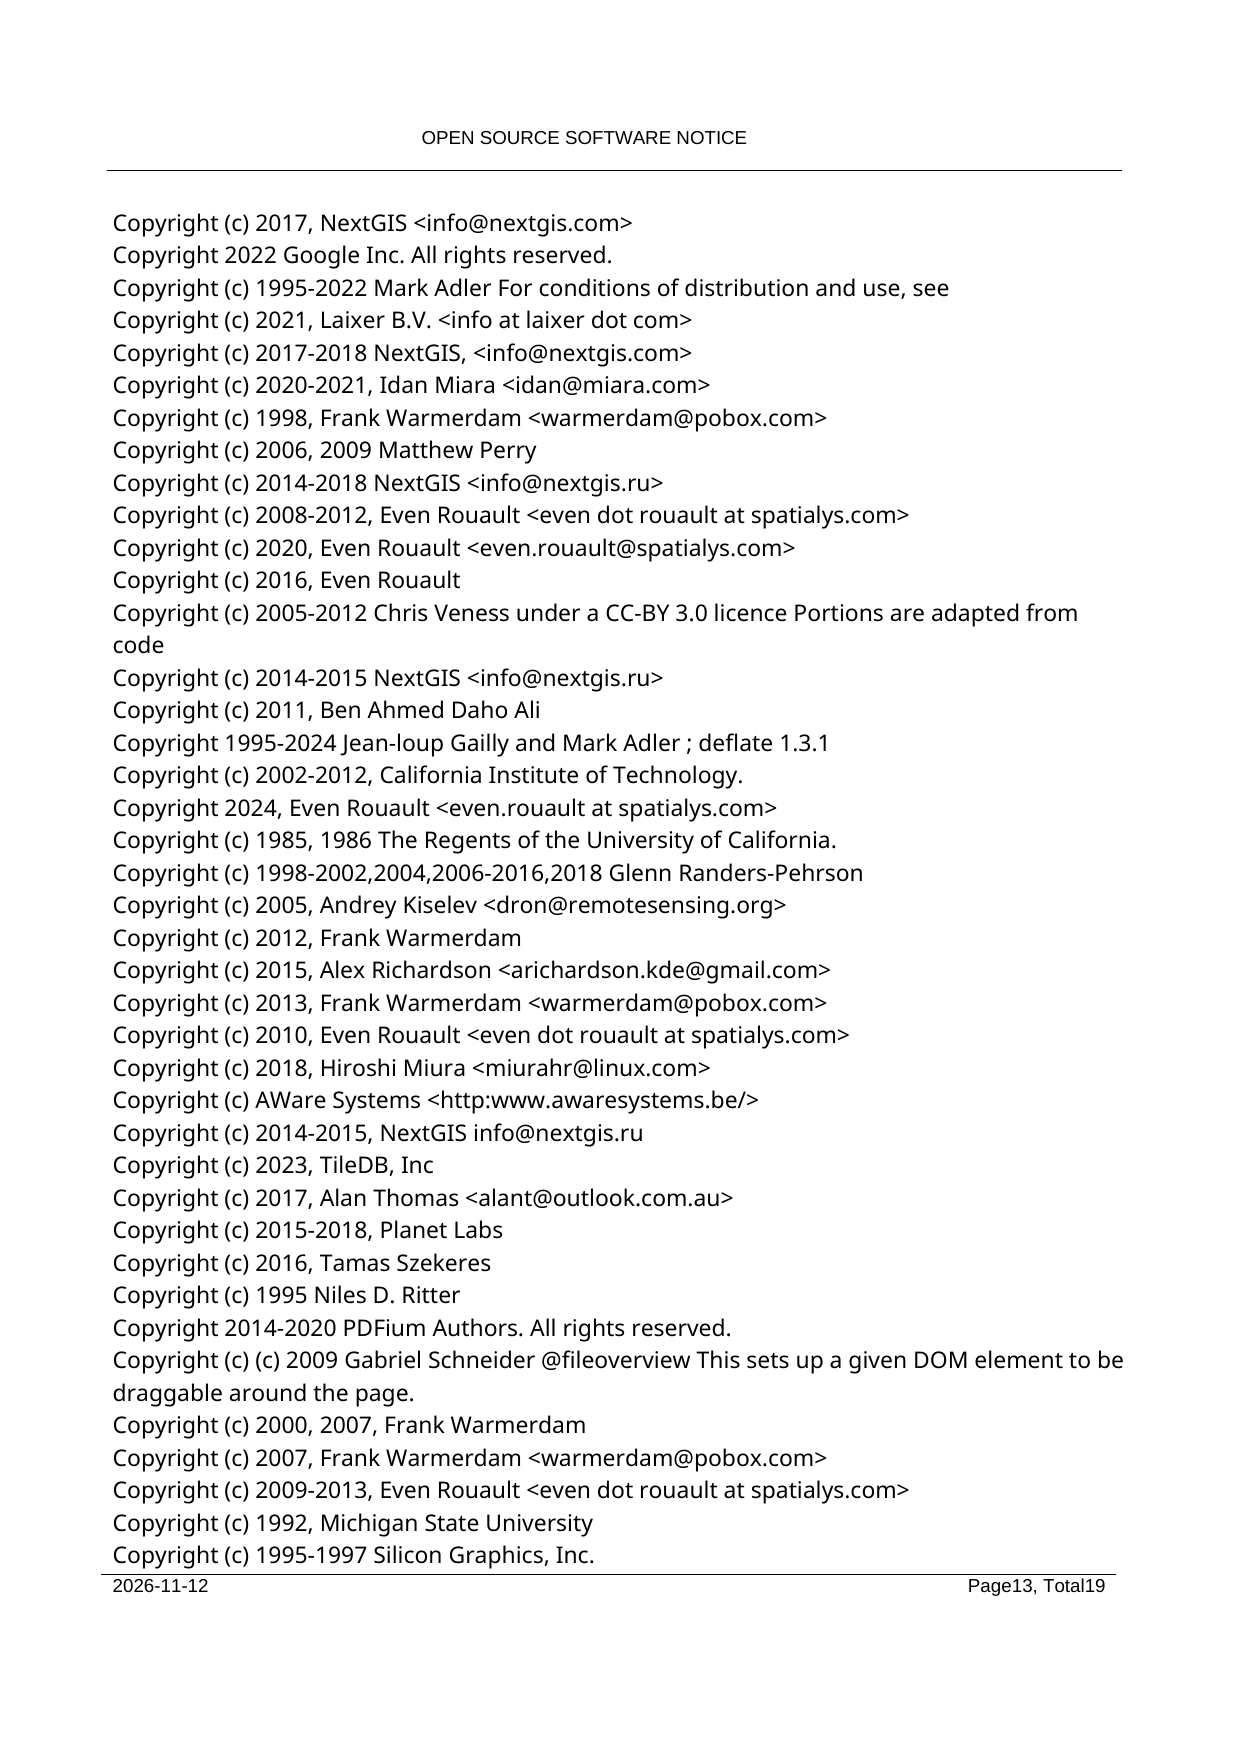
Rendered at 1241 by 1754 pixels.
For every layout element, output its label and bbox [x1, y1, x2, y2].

text [112, 206, 1128, 1571]
